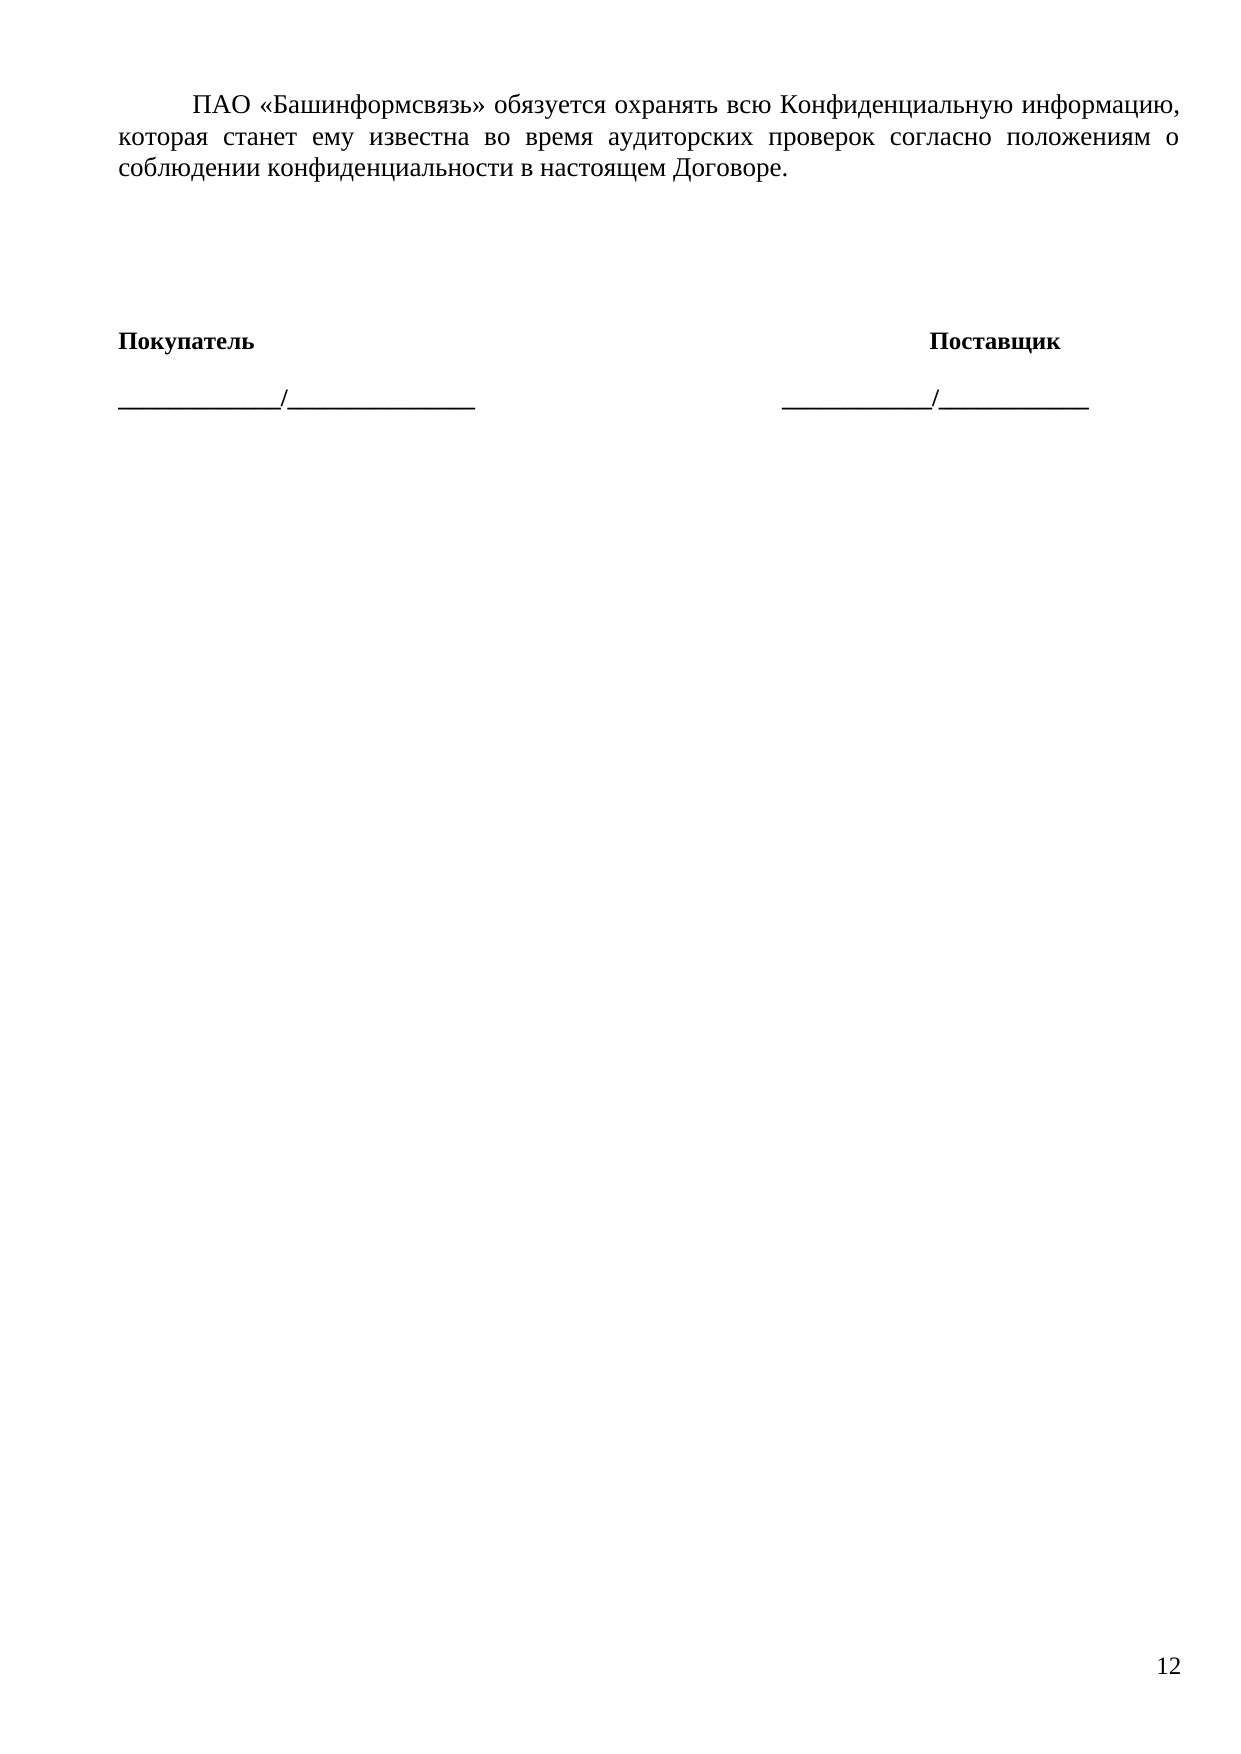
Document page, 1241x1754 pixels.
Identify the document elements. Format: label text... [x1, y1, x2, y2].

text Покупатель Поставщик [118, 326, 1181, 354]
text _____________/_______________ ____________/____________ [118, 383, 1181, 412]
text ПАО «Башинформсвязь» обязуется охранять всю Конфиденциальную информацию, которая станет ему известна во время аудиторских проверок согласно положениям о соблюдении конфиденциальности в настоящем Договоре. [118, 89, 1181, 182]
